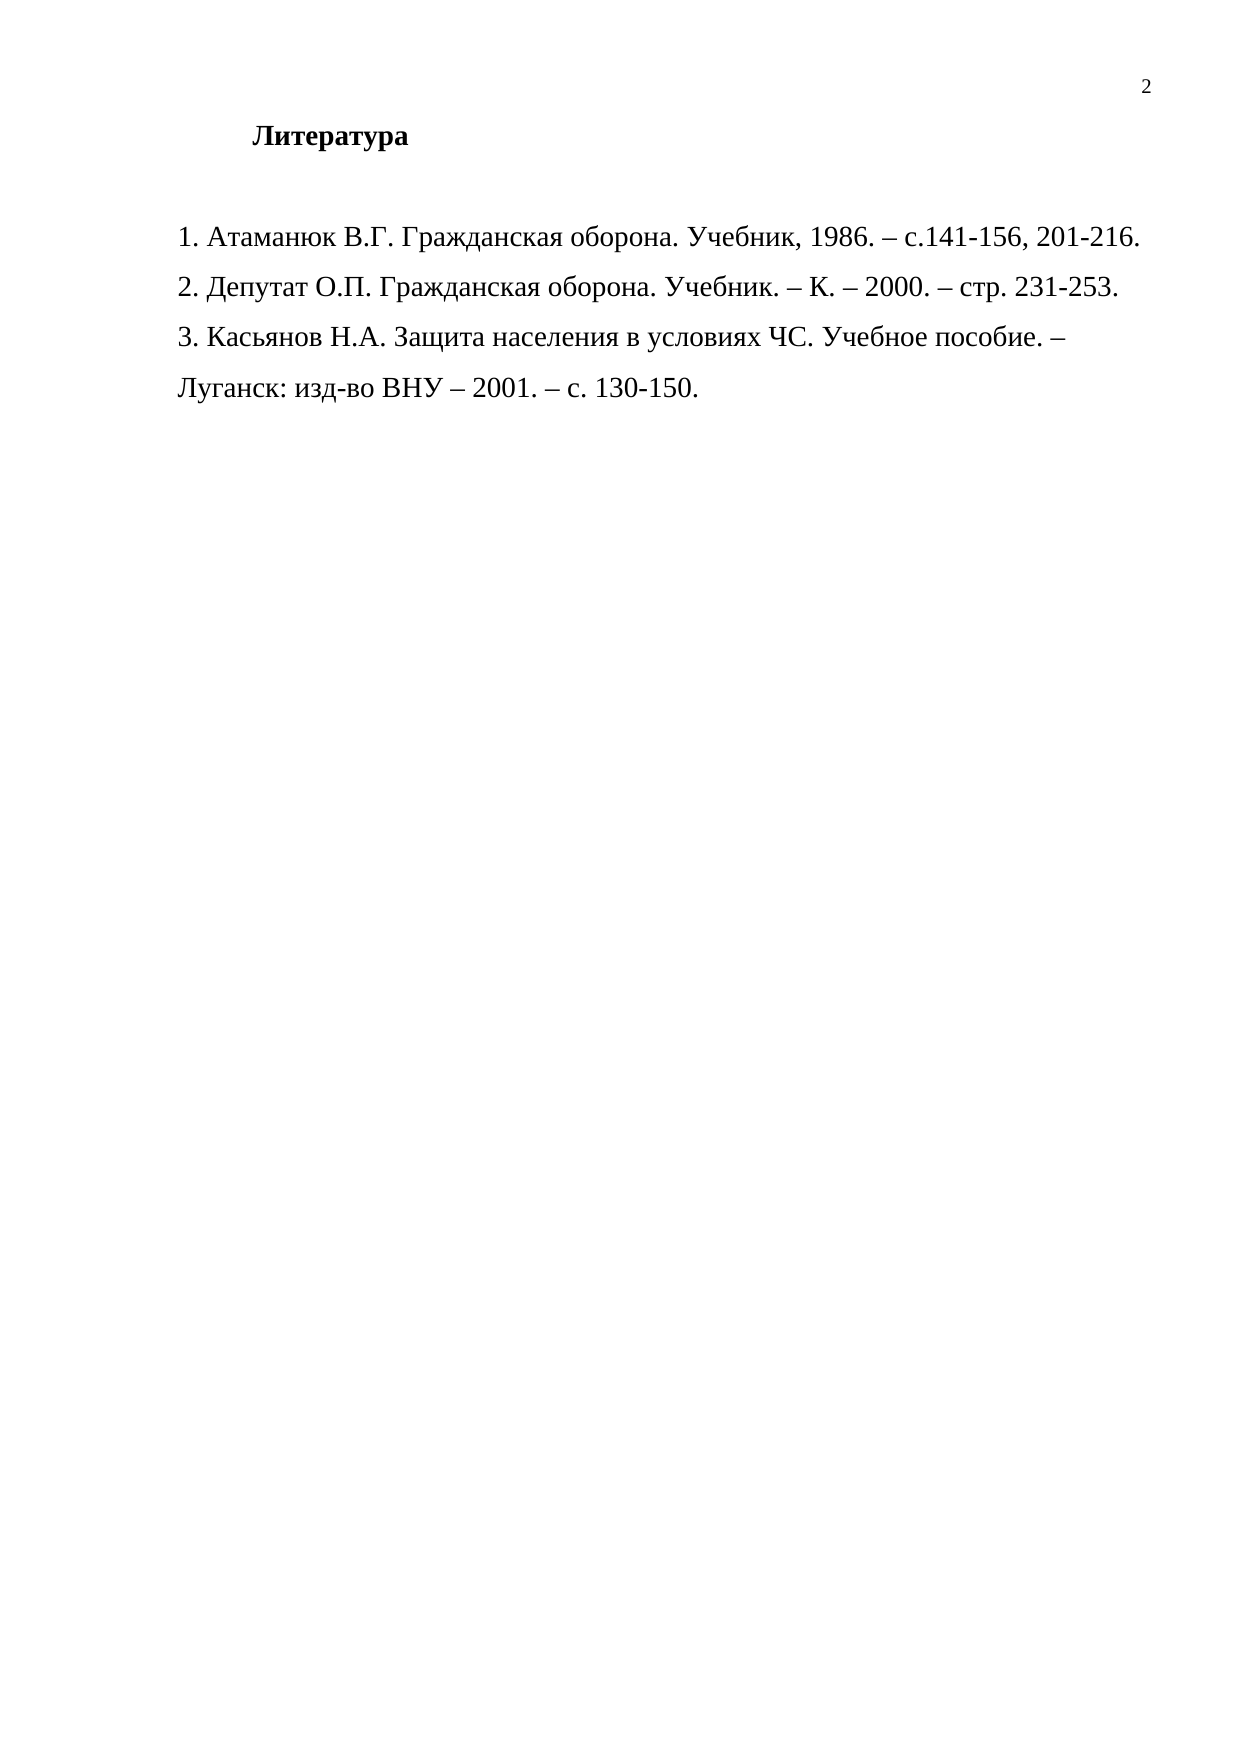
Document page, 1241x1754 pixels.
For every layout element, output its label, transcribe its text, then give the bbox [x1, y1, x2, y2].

text Литература [177, 118, 1152, 152]
text 3. Касьянов Н.А. Защита населения в условиях ЧС. Учебное пособие. – Луганск: изд-во ВНУ – 2001. – с. 130-150. [177, 319, 1152, 403]
text 1. Атаманюк В.Г. Гражданская оборона. Учебник, 1986. – с.141-156, 201-216. [177, 219, 1152, 252]
text 2. Депутат О.П. Гражданская оборона. Учебник. – К. – 2000. – стр. 231-253. [177, 269, 1152, 303]
